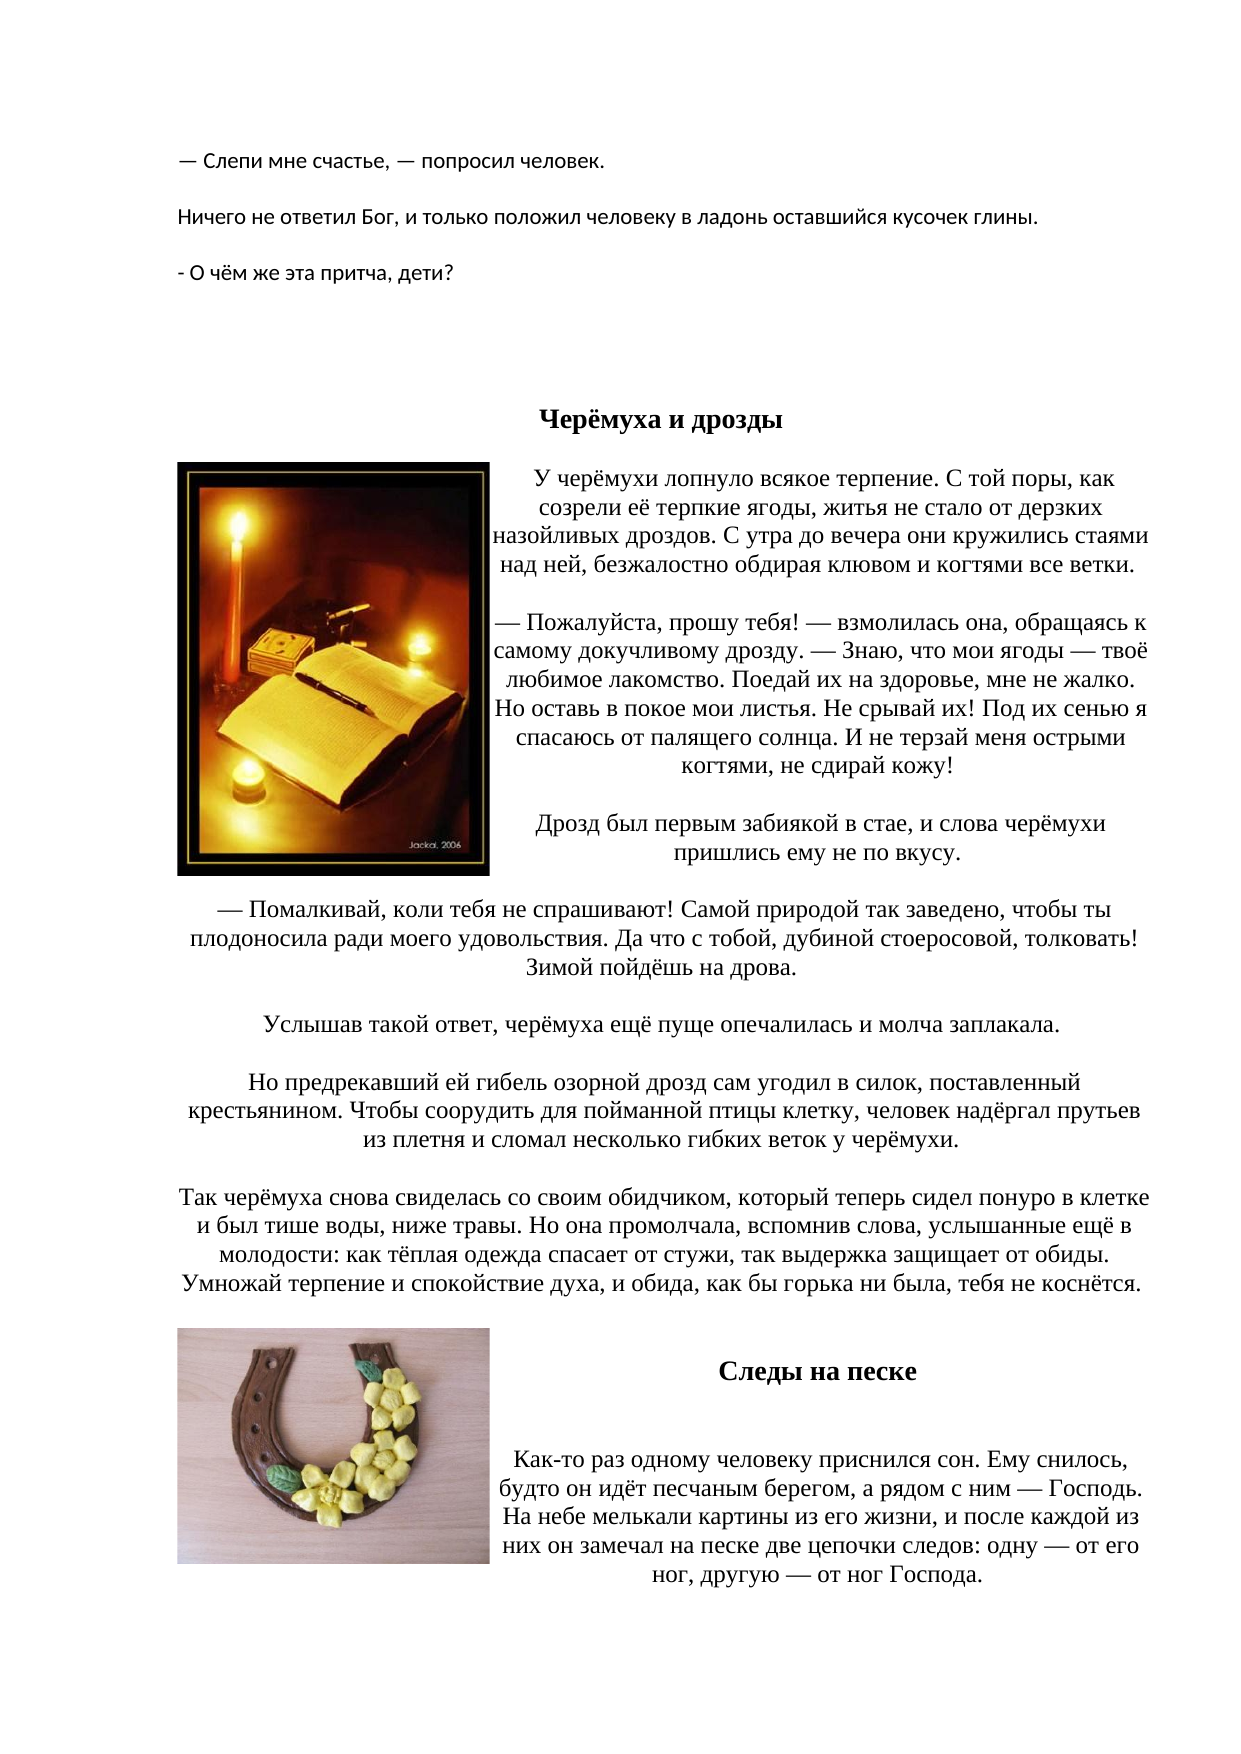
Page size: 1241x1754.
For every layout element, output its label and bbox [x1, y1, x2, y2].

picture [177, 1328, 490, 1564]
text [177, 315, 1152, 1616]
picture [177, 462, 490, 876]
text [177, 118, 1152, 286]
